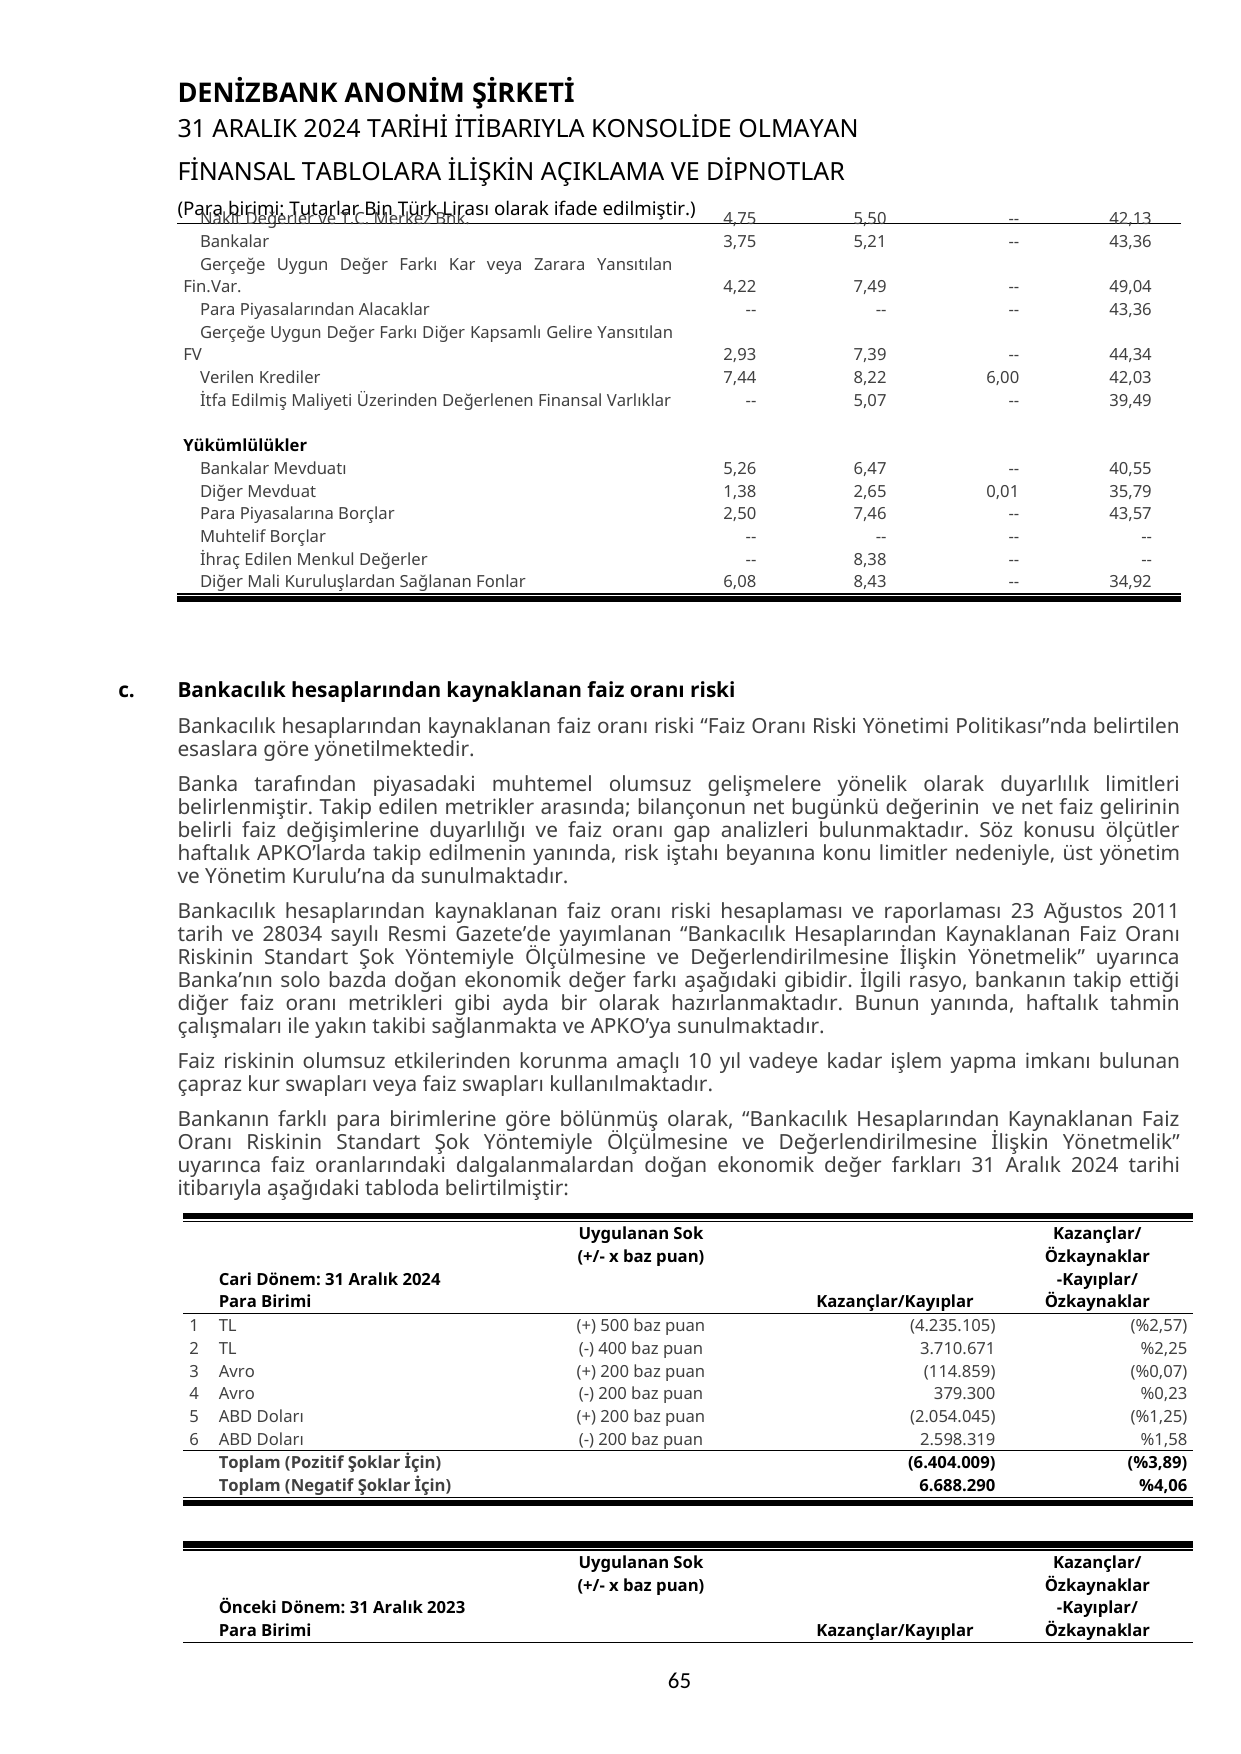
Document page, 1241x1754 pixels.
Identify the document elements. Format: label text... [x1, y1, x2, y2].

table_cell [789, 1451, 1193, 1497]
list Bankacılık hesaplarından kaynaklanan faiz oranı riski [118, 677, 1181, 702]
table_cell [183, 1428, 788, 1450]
text Banka tarafından piyasadaki muhtemel olumsuz gelişmelere yönelik olarak duyarlılık limitleri belirlenmiştir. Takip edilen metrikler arasında; bilançonun net bugünkü değerinin ve net faiz gelirinin belirli faiz değişimlerine duyarlılığı ve faiz oranı gap analizleri bulunmaktadır. Söz konusu ölçütler haftalık APKO’larda takip edilmenin yanında, risk iştahı beyanına konu limitler nedeniyle, üst yönetim ve Yönetim Kurulu’na da sunulmaktadır. [177, 773, 1181, 888]
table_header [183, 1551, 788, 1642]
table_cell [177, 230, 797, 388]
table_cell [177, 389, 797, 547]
text Bankacılık hesaplarından kaynaklanan faiz oranı riski “Faiz Oranı Riski Yönetimi Politikası”nda belirtilen esaslara göre yönetilmektedir. [177, 715, 1181, 761]
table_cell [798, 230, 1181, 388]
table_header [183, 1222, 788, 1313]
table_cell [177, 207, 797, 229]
text Bankacılık hesaplarından kaynaklanan faiz oranı riski hesaplaması ve raporlaması 23 Ağustos 2011 tarih ve 28034 sayılı Resmi Gazete’de yayımlanan “Bankacılık Hesaplarından Kaynaklanan Faiz Oranı Riskinin Standart Şok Yöntemiyle Ölçülmesine ve Değerlendirilmesine İlişkin Yönetmelik” uyarınca Banka’nın solo bazda doğan ekonomik değer farkı aşağıdaki gibidir. İlgili rasyo, bankanın takip ettiği diğer faiz oranı metrikleri gibi ayda bir olarak hazırlanmaktadır. Bunun yanında, haftalık tahmin çalışmaları ile yakın takibi sağlanmakta ve APKO’ya sunulmaktadır. [177, 900, 1181, 1038]
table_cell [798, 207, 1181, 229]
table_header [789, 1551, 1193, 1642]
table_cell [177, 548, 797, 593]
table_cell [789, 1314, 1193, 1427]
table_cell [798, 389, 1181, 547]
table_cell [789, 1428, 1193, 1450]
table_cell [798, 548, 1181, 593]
text Bankanın farklı para birimlerine göre bölünmüş olarak, “Bankacılık Hesaplarından Kaynaklanan Faiz Oranı Riskinin Standart Şok Yöntemiyle Ölçülmesine ve Değerlendirilmesine İlişkin Yönetmelik” uyarınca faiz oranlarındaki dalgalanmalardan doğan ekonomik değer farkları 31 Aralık 2024 tarihi itibarıyla aşağıdaki tabloda belirtilmiştir: [177, 1108, 1181, 1200]
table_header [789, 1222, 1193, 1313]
text Faiz riskinin olumsuz etkilerinden korunma amaçlı 10 yıl vadeye kadar işlem yapma imkanı bulunan çapraz kur swapları veya faiz swapları kullanılmaktadır. [177, 1050, 1181, 1096]
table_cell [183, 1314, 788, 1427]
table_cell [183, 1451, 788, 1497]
